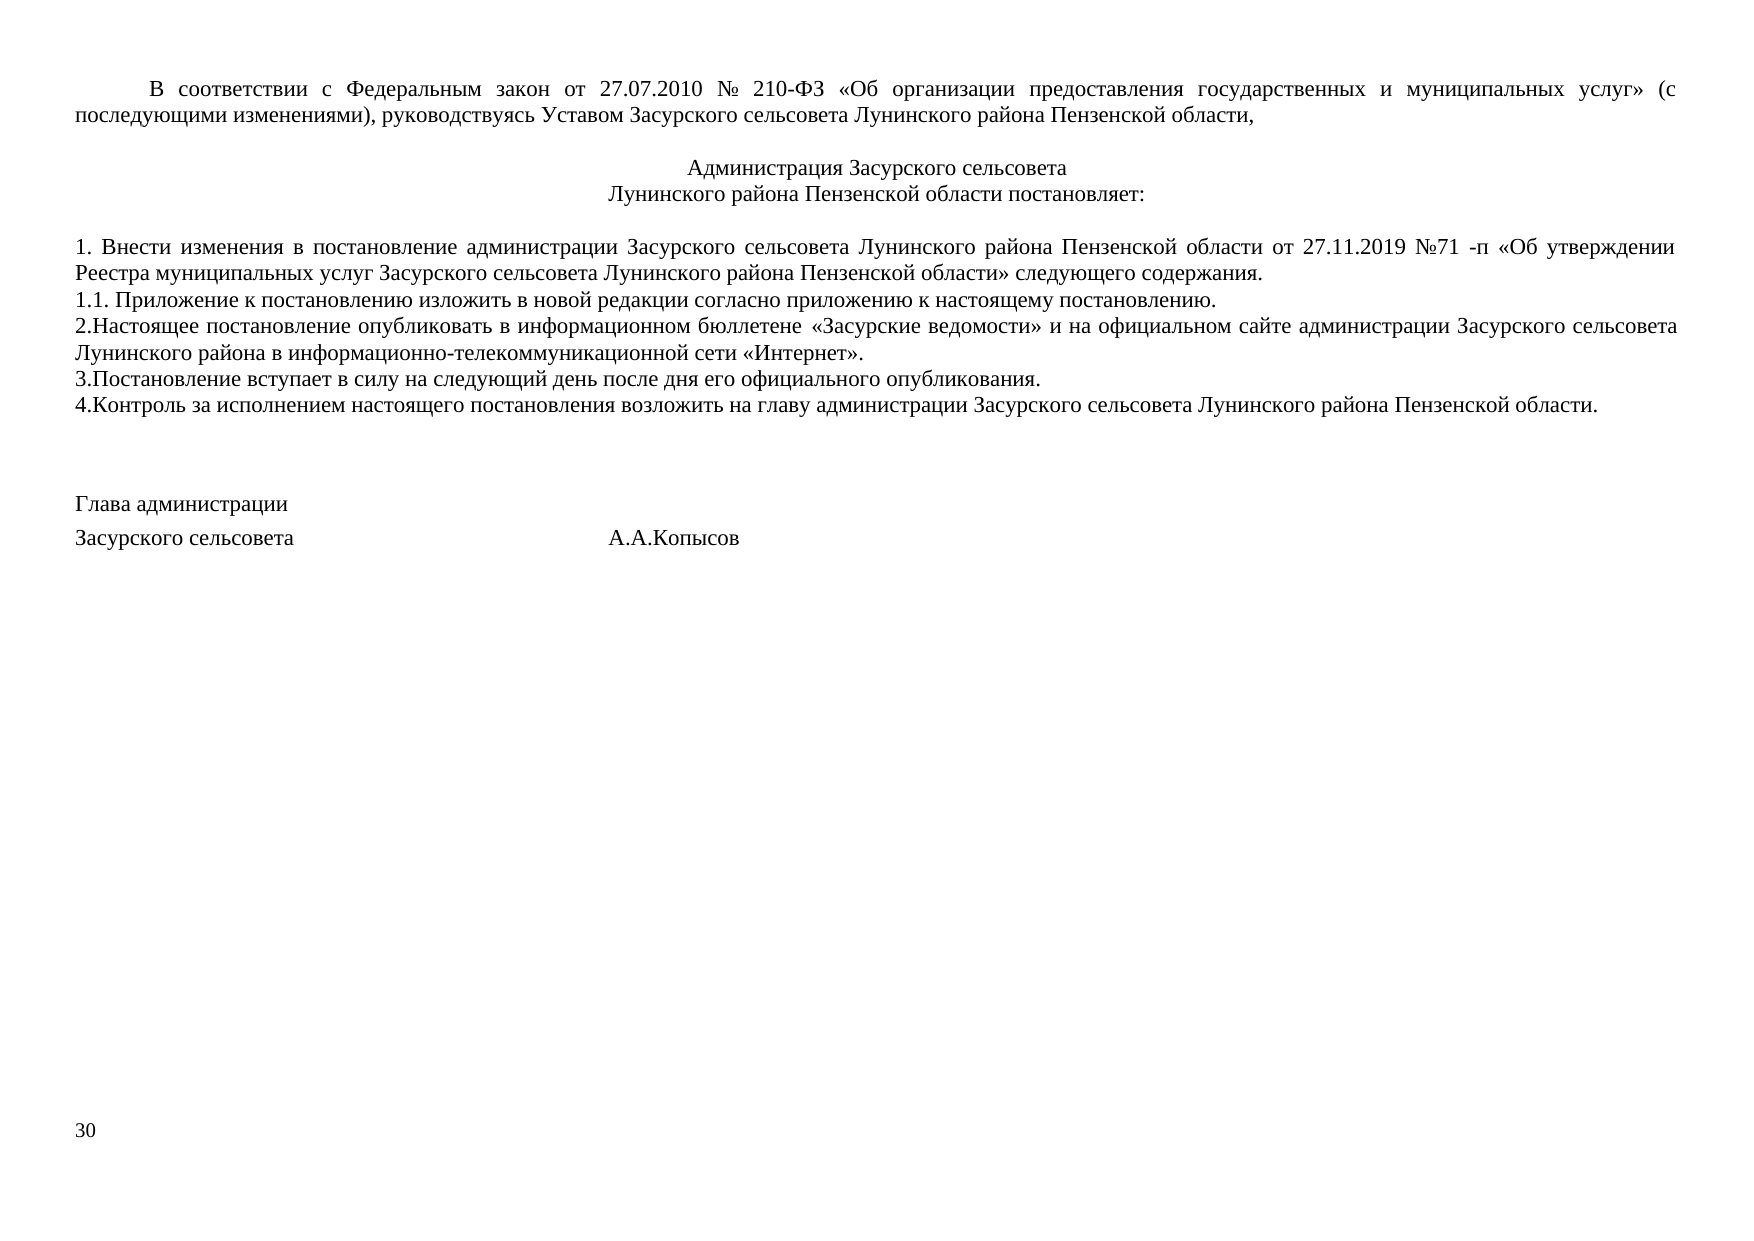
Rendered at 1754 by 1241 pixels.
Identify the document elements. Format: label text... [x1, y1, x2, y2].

text Администрация Засурского сельсовета [75, 154, 1679, 180]
text В соответствии с Федеральным закон от 27.07.2010 № 210-ФЗ «Об организации предоставления государственных и муниципальных услуг» (с последующими изменениями), руководствуясь Уставом Засурского сельсовета Лунинского района Пензенской области, [75, 75, 1679, 128]
text 2.Настоящее постановление опубликовать в информационном бюллетене «Засурские ведомости» и на официальном сайте администрации Засурского сельсовета Лунинского района в информационно-телекоммуникационной сети «Интернет». [75, 312, 1679, 365]
text 1. Внести изменения в постановление администрации Засурского сельсовета Лунинского района Пензенской области от 27.11.2019 №71 -п «Об утверждении Реестра муниципальных услуг Засурского сельсовета Лунинского района Пензенской области» следующего содержания. [75, 233, 1679, 286]
text 3.Постановление вступает в силу на следующий день после дня его официального опубликования. [75, 365, 1679, 391]
text Засурского сельсовета А.А.Копысов [75, 518, 1677, 552]
text Лунинского района Пензенской области постановляет: [75, 180, 1679, 207]
text Глава администрации [75, 485, 1677, 518]
text 1.1. Приложение к постановлению изложить в новой редакции согласно приложению к настоящему постановлению. [75, 286, 1679, 312]
text 4.Контроль за исполнением настоящего постановления возложить на главу администрации Засурского сельсовета Лунинского района Пензенской области. [75, 391, 1679, 418]
